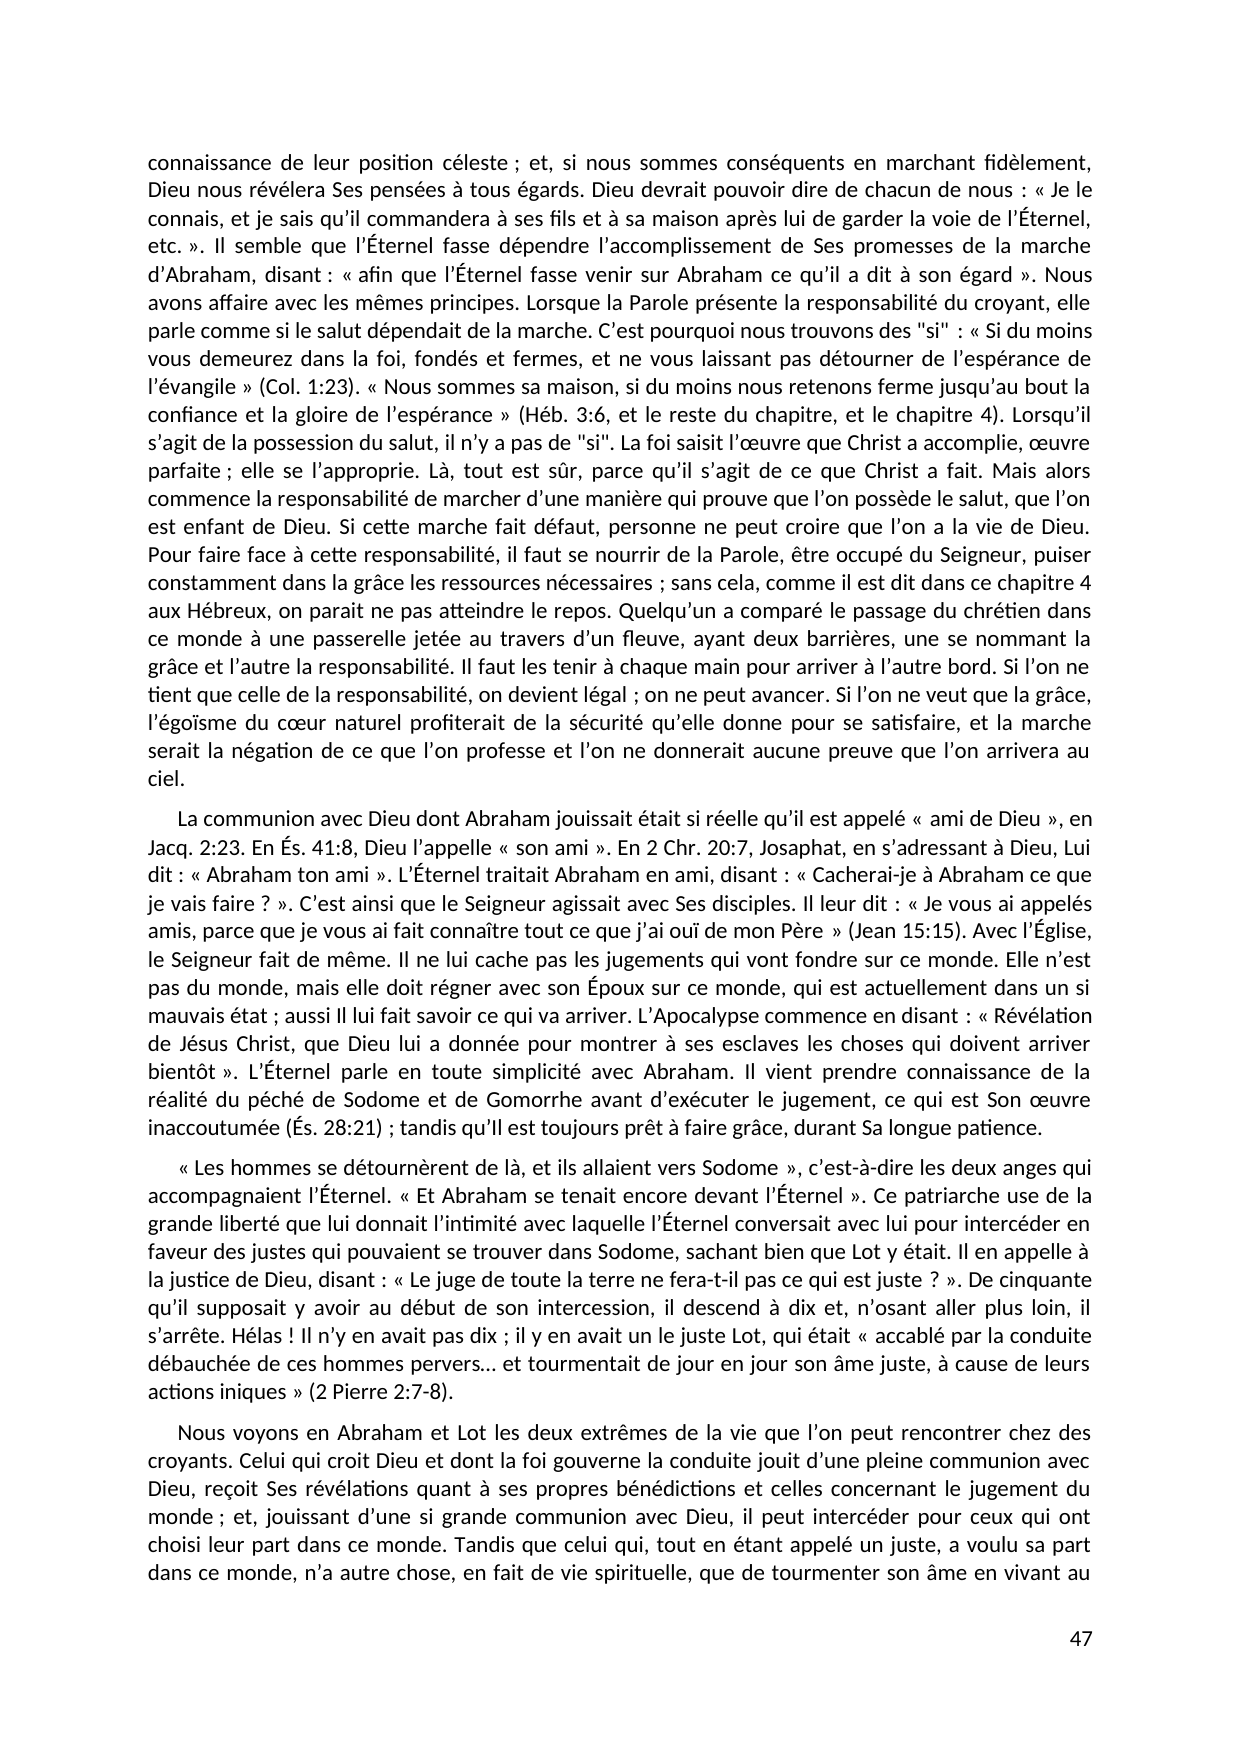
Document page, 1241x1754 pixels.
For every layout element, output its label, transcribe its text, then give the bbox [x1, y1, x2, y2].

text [148, 148, 1093, 792]
text La communion avec Dieu dont Abraham jouissait était si réelle qu’il est appelé « ami de Dieu », en Jacq. 2:23. En És. 41:8, Dieu l’appelle « son ami ». En 2 Chr. 20:7, Josaphat, en s’adressant à Dieu, Lui dit : « Abraham ton ami ». L’Éternel traitait Abraham en ami, disant : « Cacherai-je à Abraham ce que je vais faire ? ». C’est ainsi que le Seigneur agissait avec Ses disciples. Il leur dit : « Je vous ai appelés amis, parce que je vous ai fait connaître tout ce que j’ai ouï de mon Père » (Jean 15:15). Avec l’Église, le Seigneur fait de même. Il ne lui cache pas les jugements qui vont fondre sur ce monde. Elle n’est pas du monde, mais elle doit régner avec son Époux sur ce monde, qui est actuellement dans un si mauvais état ; aussi Il lui fait savoir ce qui va arriver. L’Apocalypse commence en disant : « Révélation de Jésus Christ, que Dieu lui a donnée pour montrer à ses esclaves les choses qui doivent arriver bientôt ». L’Éternel parle en toute simplicité avec Abraham. Il vient prendre connaissance de la réalité du péché de Sodome et de Gomorrhe avant d’exécuter le jugement, ce qui est Son œuvre inaccoutumée (És. 28:21) ; tandis qu’Il est toujours prêt à faire grâce, durant Sa longue patience. [148, 804, 1093, 1141]
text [148, 1418, 1093, 1586]
text « Les hommes se détournèrent de là, et ils allaient vers Sodome », c’est-à-dire les deux anges qui accompagnaient l’Éternel. « Et Abraham se tenait encore devant l’Éternel ». Ce patriarche use de la grande liberté que lui donnait l’intimité avec laquelle l’Éternel conversait avec lui pour intercéder en faveur des justes qui pouvaient se trouver dans Sodome, sachant bien que Lot y était. Il en appelle à la justice de Dieu, disant : « Le juge de toute la terre ne fera-t-il pas ce qui est juste ? ». De cinquante qu’il supposait y avoir au début de son intercession, il descend à dix et, n’osant aller plus loin, il s’arrête. Hélas ! Il n’y en avait pas dix ; il y en avait un le juste Lot, qui était « accablé par la conduite débauchée de ces hommes pervers… et tourmentait de jour en jour son âme juste, à cause de leurs actions iniques » (2 Pierre 2:7-8). [148, 1153, 1093, 1406]
